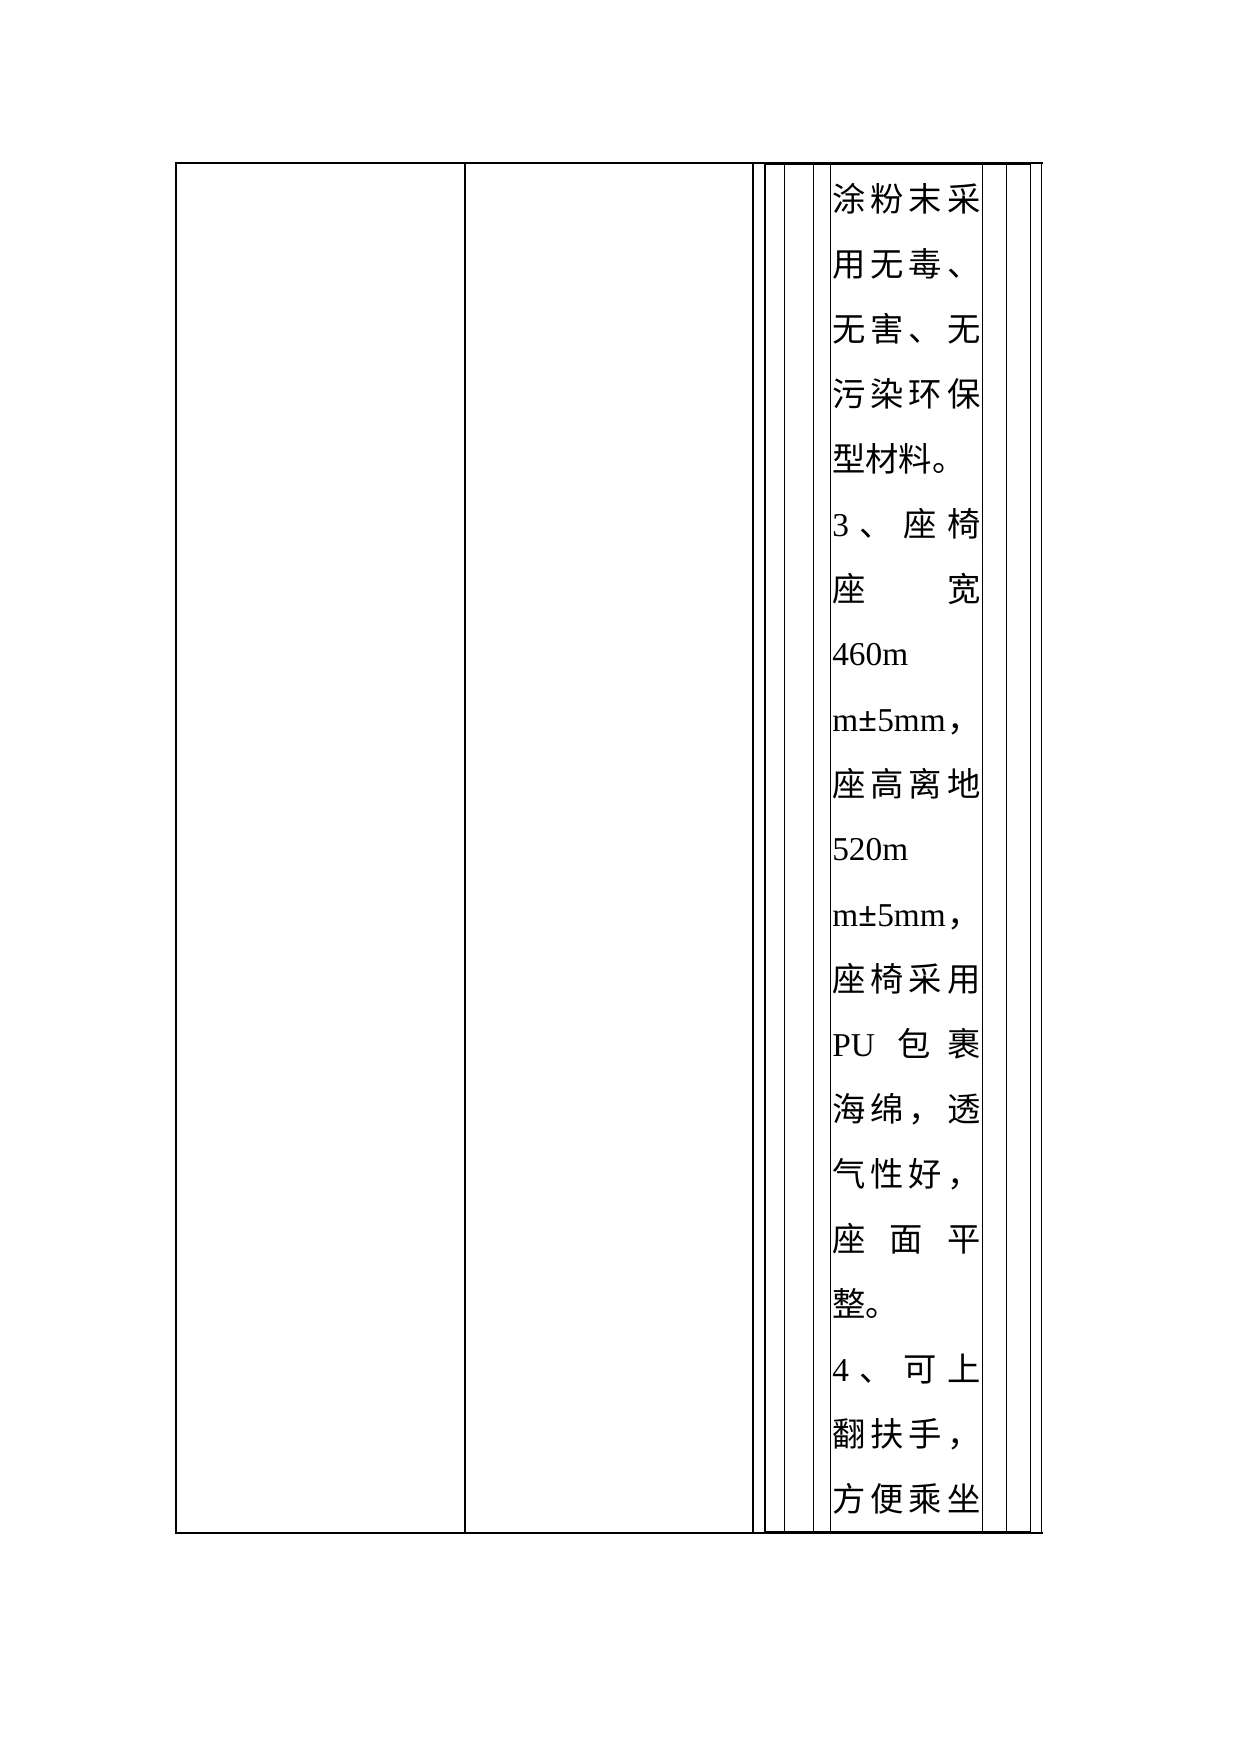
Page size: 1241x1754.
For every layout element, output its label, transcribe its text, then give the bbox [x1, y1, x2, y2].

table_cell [983, 165, 1006, 1531]
table_cell 2 [466, 164, 752, 1532]
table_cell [1031, 164, 1041, 1532]
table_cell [754, 164, 764, 1532]
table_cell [766, 165, 784, 1531]
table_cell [831, 165, 982, 1531]
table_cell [1007, 165, 1030, 1531]
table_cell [814, 165, 830, 1531]
table_cell [177, 164, 464, 1532]
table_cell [785, 165, 813, 1531]
